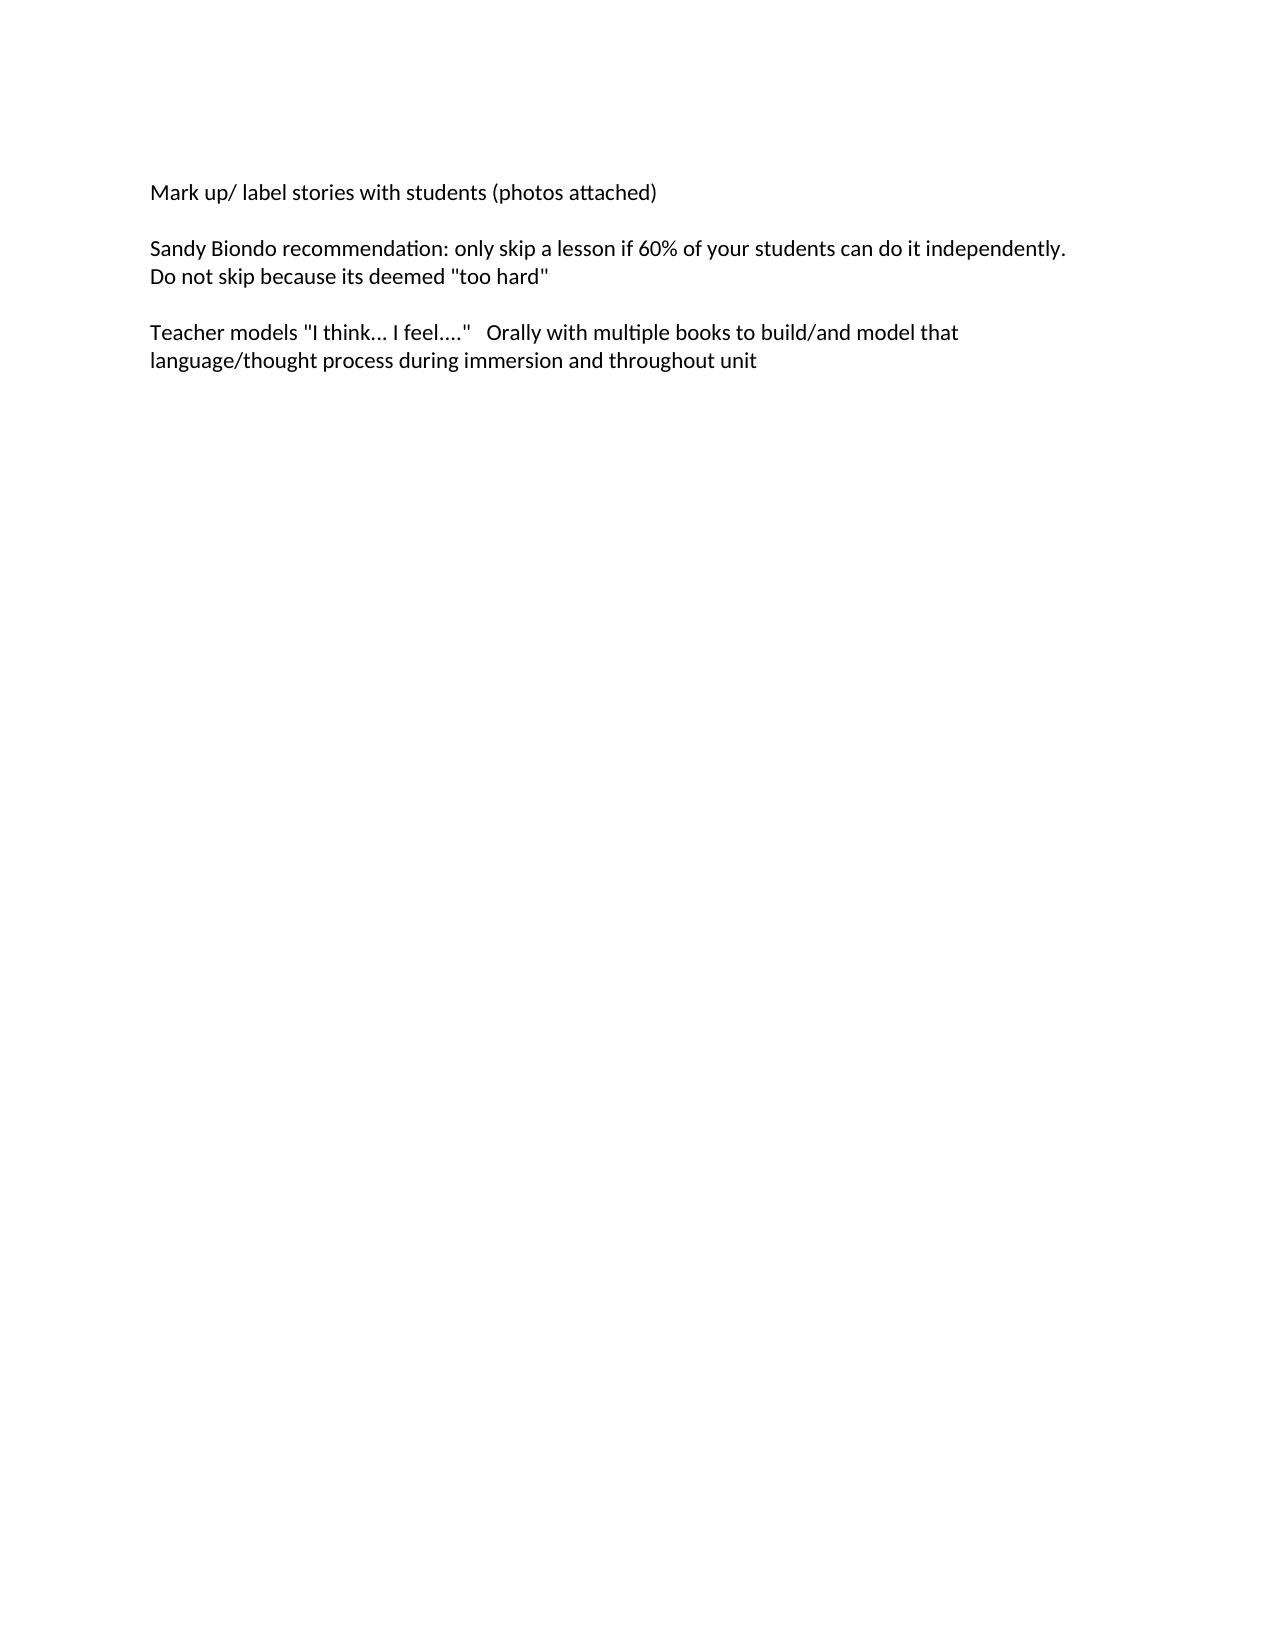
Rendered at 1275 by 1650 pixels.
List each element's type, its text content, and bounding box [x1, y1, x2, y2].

text Teacher models "I think... I feel...." Orally with multiple books to build/and model that language/thought process during immersion and throughout unit [150, 318, 1125, 374]
text Do not skip because its deemed "too hard" [150, 262, 1125, 290]
text Mark up/ label stories with students (photos attached) [150, 178, 1125, 206]
text Sandy Biondo recommendation: only skip a lesson if 60% of your students can do it independently. [150, 234, 1125, 262]
